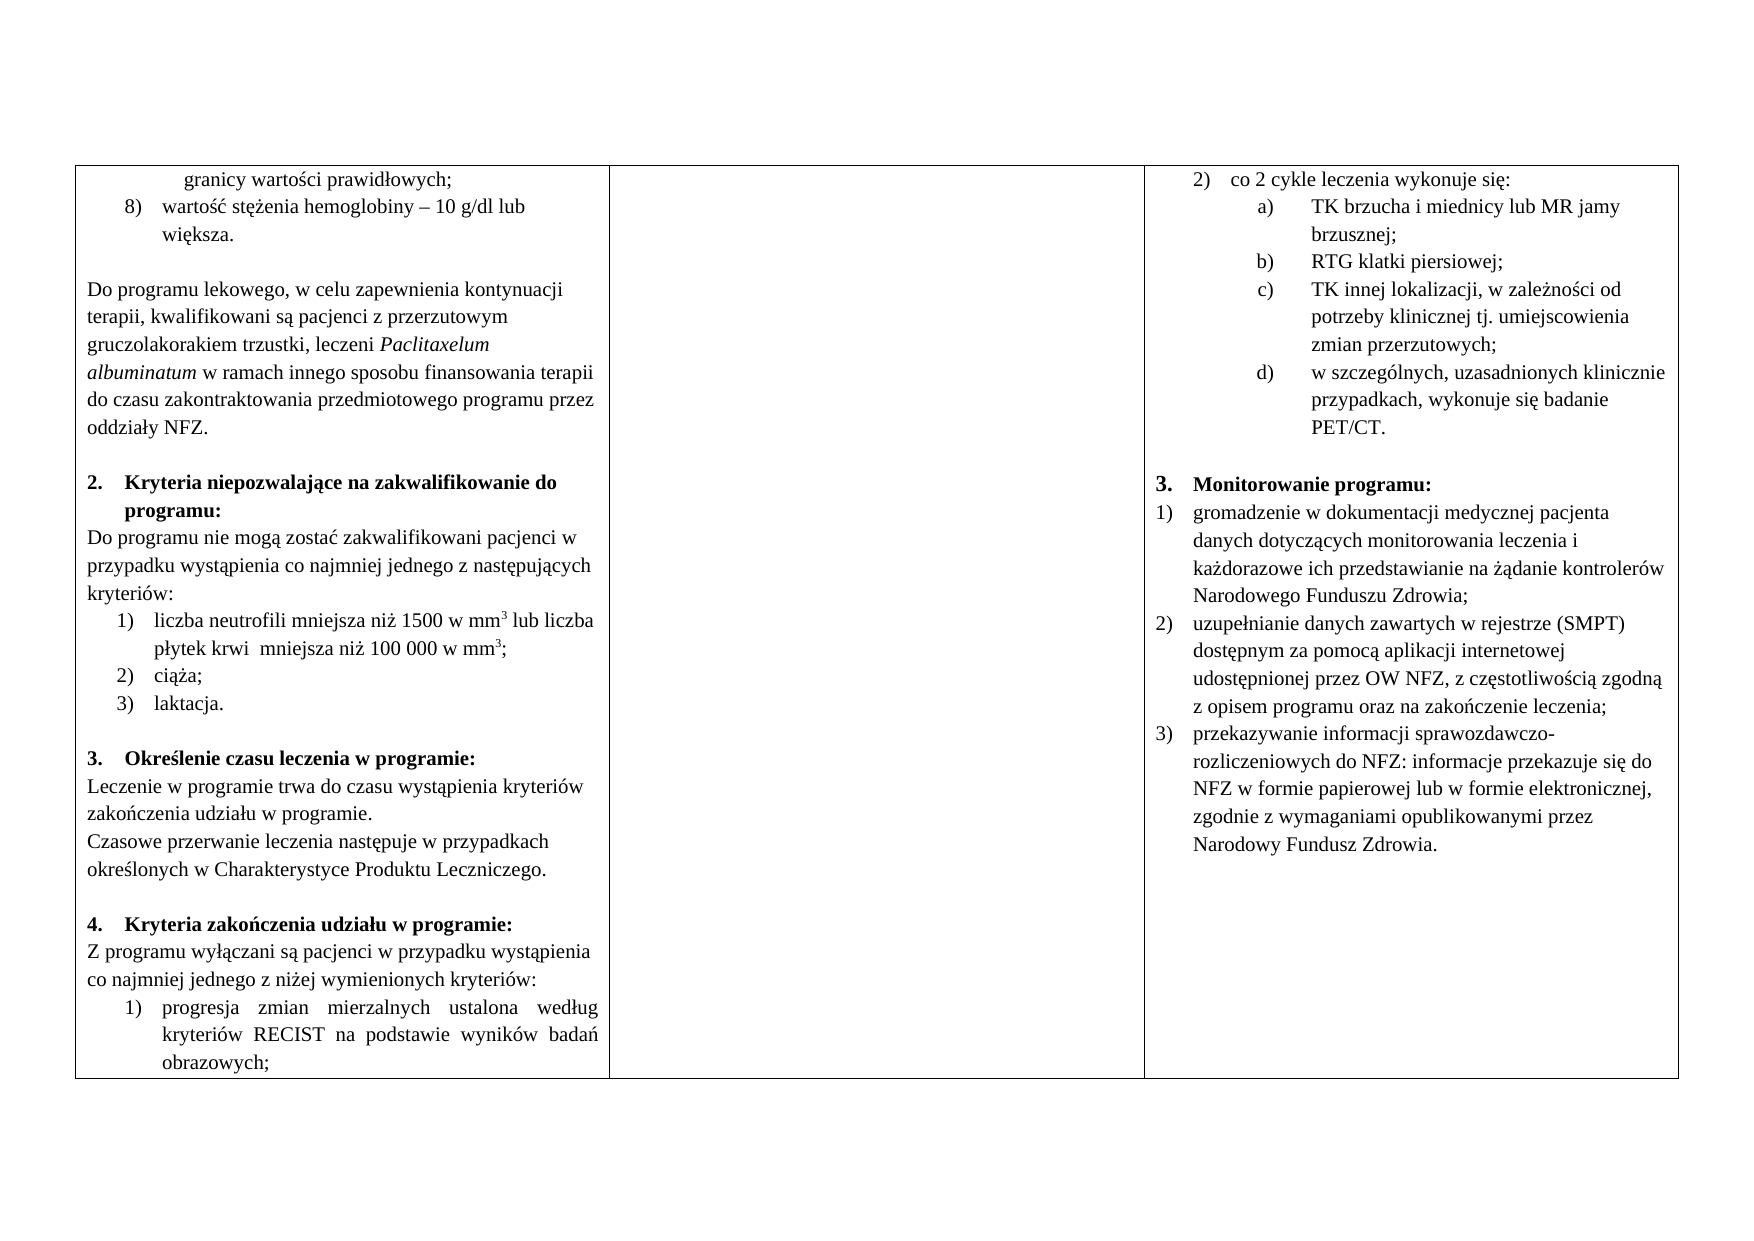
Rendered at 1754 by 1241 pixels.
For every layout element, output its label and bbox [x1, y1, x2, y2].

table_cell [1145, 166, 1678, 1078]
table_cell [610, 166, 1144, 1078]
table_cell [76, 166, 609, 1078]
